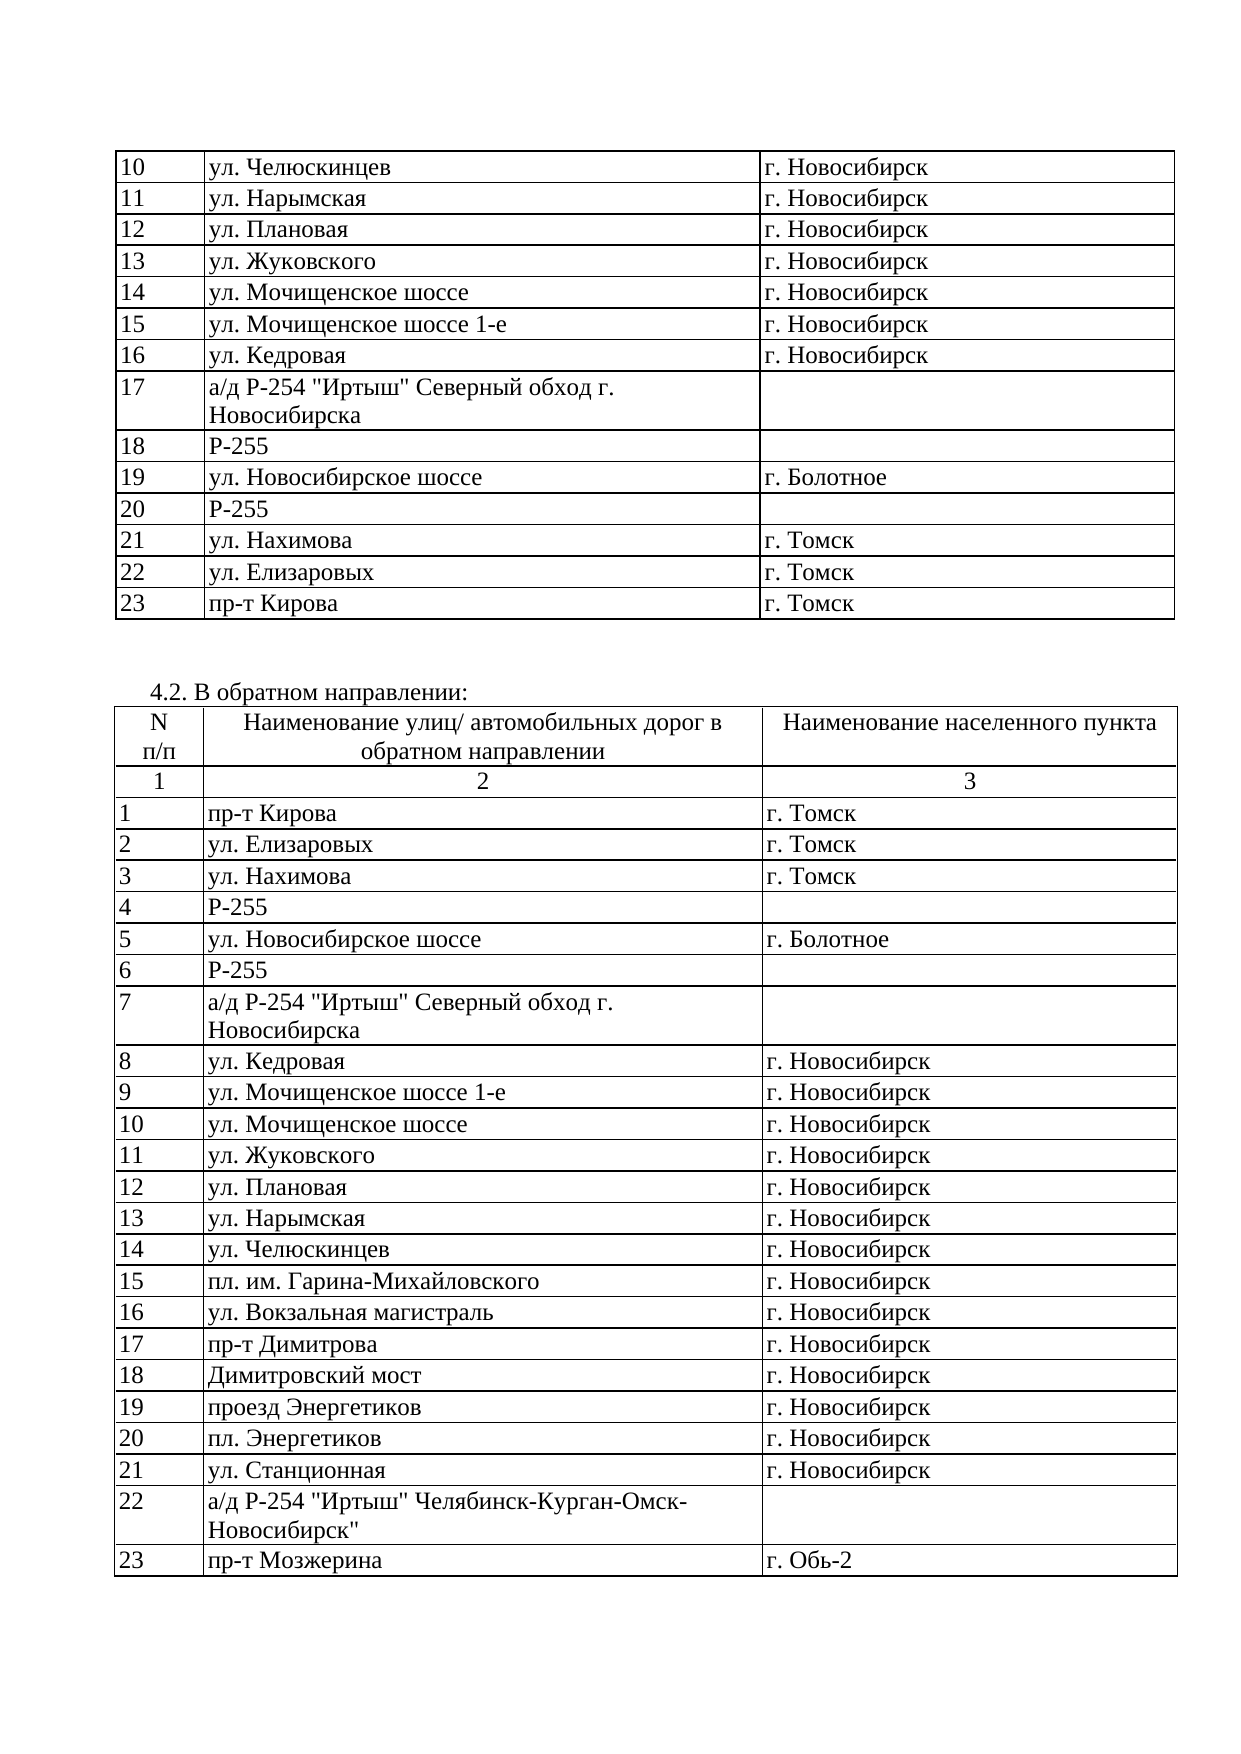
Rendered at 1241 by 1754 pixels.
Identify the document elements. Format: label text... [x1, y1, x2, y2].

table_cell пл. Энергетиков [204, 1423, 762, 1453]
table_cell 3 [763, 765, 1177, 796]
table_cell г. Томск [761, 557, 1174, 587]
table_cell 15 [115, 1265, 203, 1296]
table_cell 11 [115, 1140, 203, 1170]
table_cell 23 [117, 588, 204, 618]
table_cell Р-255 [204, 892, 762, 922]
table_cell г. Новосибирск [761, 152, 1174, 181]
table_cell ул. Новосибирское шоссе [204, 924, 762, 954]
table_cell г. Томск [763, 828, 1177, 859]
table_cell [761, 372, 1174, 429]
table_cell ул. Мочищенское шоссе 1-е [205, 309, 759, 339]
table_cell [761, 431, 1174, 461]
table_cell а/д Р-254 "Иртыш" Северный обход г. Новосибирска [205, 372, 759, 429]
table_cell г. Новосибирск [763, 1359, 1177, 1390]
table_cell 8 [115, 1045, 203, 1076]
table_cell г. Новосибирск [763, 1390, 1177, 1422]
table_cell 21 [117, 525, 204, 555]
table_cell 10 [115, 1108, 203, 1138]
table_cell ул. Нахимова [205, 525, 759, 555]
table_cell 18 [115, 1360, 203, 1390]
table_cell ул. Кедровая [205, 340, 759, 370]
table_cell 14 [117, 277, 204, 307]
table_cell ул. Нарымская [204, 1203, 762, 1233]
table_cell г. Новосибирск [763, 1264, 1177, 1296]
table_cell [761, 494, 1174, 524]
table_cell а/д Р-254 "Иртыш" Северный обход г. Новосибирска [204, 987, 762, 1044]
table_cell 7 [115, 986, 203, 1044]
table_cell 18 [117, 431, 204, 461]
table_cell 1 [115, 798, 203, 828]
table_cell г. Новосибирск [763, 1201, 1177, 1233]
table_cell Р-255 [205, 494, 759, 524]
table_cell [763, 891, 1177, 922]
table_cell 22 [117, 557, 204, 587]
table_cell г. Новосибирск [763, 1233, 1177, 1264]
table_cell г. Новосибирск [761, 309, 1174, 339]
table_cell г. Обь-2 [763, 1544, 1177, 1575]
table_cell ул. Мочищенское шоссе 1-е [204, 1077, 762, 1107]
table_cell г. Томск [763, 859, 1177, 891]
table_cell 19 [117, 462, 204, 492]
table_cell ул. Плановая [204, 1172, 762, 1201]
table_cell г. Новосибирск [763, 1296, 1177, 1327]
table_cell г. Новосибирск [763, 1170, 1177, 1201]
table_cell г. Новосибирск [761, 246, 1174, 276]
table_cell 17 [115, 1328, 203, 1359]
table_cell г. Новосибирск [761, 277, 1174, 307]
table_cell ул. Мочищенское шоссе [205, 277, 759, 307]
table_cell 10 [117, 152, 204, 181]
table_cell г. Новосибирск [763, 1453, 1177, 1484]
table_cell 20 [115, 1423, 203, 1453]
table_cell а/д Р-254 "Иртыш" Челябинск-Курган-Омск-Новосибирск" [204, 1486, 762, 1544]
table_cell 6 [115, 955, 203, 985]
table_cell 5 [115, 923, 203, 954]
table_cell ул. Новосибирское шоссе [205, 462, 759, 492]
table_cell ул. Челюскинцев [204, 1235, 762, 1264]
table_cell 16 [117, 340, 204, 370]
table_cell 11 [117, 183, 204, 213]
table_cell ул. Елизаровых [205, 557, 759, 587]
table_cell пр-т Димитрова [204, 1329, 762, 1359]
table_cell 9 [115, 1077, 203, 1107]
table_cell 23 [115, 1545, 203, 1575]
table_cell г. Томск [761, 588, 1174, 618]
table_cell ул. Нарымская [205, 183, 759, 213]
table_cell г. Болотное [763, 922, 1177, 954]
table_cell 13 [117, 246, 204, 276]
table_cell г. Томск [761, 525, 1174, 555]
table_cell ул. Станционная [204, 1455, 762, 1484]
table_cell Р-255 [204, 955, 762, 985]
table_cell проезд Энергетиков [204, 1392, 762, 1422]
table_cell 1 [115, 766, 203, 796]
table_cell ул. Жуковского [205, 246, 759, 276]
table_cell 3 [115, 860, 203, 891]
table_cell г. Новосибирск [763, 1044, 1177, 1076]
table_cell г. Новосибирск [761, 340, 1174, 370]
table_cell 16 [115, 1297, 203, 1327]
table_cell г. Новосибирск [761, 183, 1174, 213]
table_header Наименование населенного пункта [763, 707, 1177, 765]
table_cell г. Новосибирск [763, 1107, 1177, 1138]
table_cell 15 [117, 309, 204, 339]
table_cell ул. Жуковского [204, 1140, 762, 1170]
text 4.2. В обратном направлении: [150, 677, 1090, 706]
table_cell пл. им. Гарина-Михайловского [204, 1266, 762, 1296]
table_cell пр-т Кирова [204, 798, 762, 828]
table_cell 2 [115, 829, 203, 859]
table_cell Димитровский мост [204, 1360, 762, 1390]
table_cell [763, 985, 1177, 1044]
table_cell 2 [204, 767, 762, 796]
table_cell 17 [117, 372, 204, 429]
table_header N п/п [115, 707, 203, 765]
table_cell 13 [115, 1203, 203, 1233]
table_cell ул. Плановая [205, 215, 759, 244]
table_cell 22 [115, 1486, 203, 1544]
table_cell 4 [115, 892, 203, 922]
table_cell ул. Мочищенское шоссе [204, 1109, 762, 1138]
table_cell г. Новосибирск [763, 1076, 1177, 1107]
table_cell г. Новосибирск [763, 1139, 1177, 1170]
table_cell ул. Челюскинцев [205, 152, 759, 181]
table_cell ул. Елизаровых [204, 830, 762, 859]
table_cell 14 [115, 1234, 203, 1264]
table_cell Р-255 [205, 431, 759, 461]
table_header Наименование улиц/ автомобильных дорог в обратном направлении [204, 707, 762, 765]
table_cell 12 [115, 1171, 203, 1201]
table_cell 19 [115, 1391, 203, 1422]
table_cell 12 [117, 215, 204, 244]
table_cell ул. Вокзальная магистраль [204, 1297, 762, 1327]
table_cell 20 [117, 494, 204, 524]
table_cell пр-т Мозжерина [204, 1545, 762, 1575]
table_cell г. Новосибирск [763, 1422, 1177, 1453]
table_cell г. Болотное [761, 462, 1174, 492]
table_cell ул. Кедровая [204, 1046, 762, 1076]
table_cell 21 [115, 1454, 203, 1484]
table_cell г. Новосибирск [763, 1327, 1177, 1359]
table_cell ул. Нахимова [204, 861, 762, 891]
table_cell г. Новосибирск [761, 215, 1174, 244]
table_cell г. Томск [763, 796, 1177, 828]
table_cell [763, 1485, 1177, 1544]
table_cell [763, 954, 1177, 985]
table_cell пр-т Кирова [205, 588, 759, 618]
